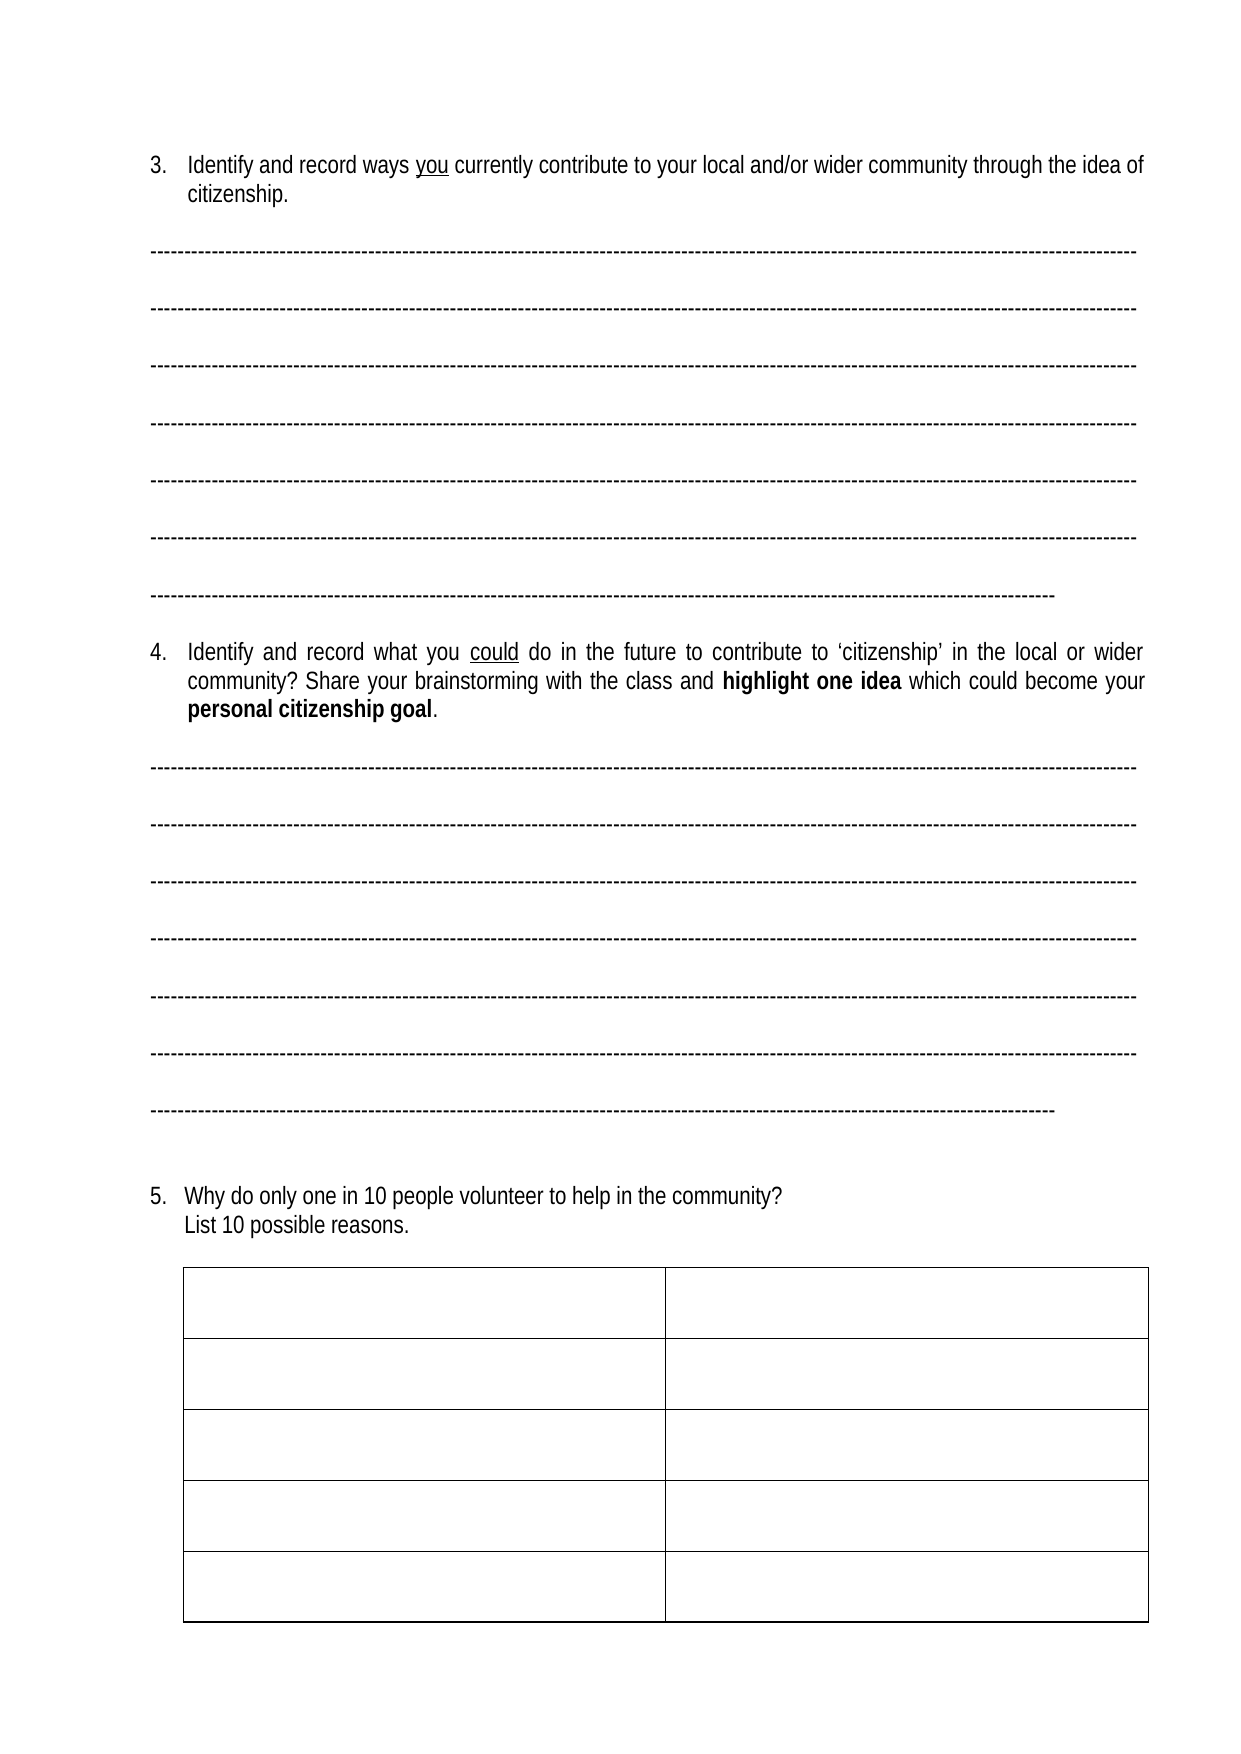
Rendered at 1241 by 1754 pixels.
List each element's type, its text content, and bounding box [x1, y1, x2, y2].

table_cell [666, 1410, 1148, 1480]
table_header [666, 1268, 1148, 1338]
table_cell [666, 1552, 1148, 1621]
table_cell [666, 1339, 1148, 1409]
text ------------------------------------------------------------------------------------------------------------------------------------------------------------------------------------------------------------------------------------------------------------------------------------------------------------------------------------------------------------------------------------------------------------------------------------------------------------------------------------------------------------------------------------------------------------------------------------------------------------------------------------------------------------------------------------------------------------------------------------------------------------------------------------------------------------------------------------------------------------------------------------------------------------------------------------------------------------------------------------------------------------------------------------------- [150, 752, 1146, 1124]
table_cell [184, 1552, 665, 1621]
list Identify and record what you could do in the future to contribute to ‘citizenship’ in the local or wider community? Share your brainstorming with the class and highlight one idea which could become your personal citizenship goal. [150, 637, 1146, 723]
table_cell [666, 1481, 1148, 1551]
text 5. Why do only one in 10 people volunteer to help in the community? [150, 1181, 1233, 1210]
text List 10 possible reasons. [150, 1210, 1233, 1238]
table_cell [184, 1339, 665, 1409]
table_cell [184, 1481, 665, 1551]
table_header [184, 1268, 665, 1338]
list Identify and record ways you currently contribute to your local and/or wider community through the idea of citizenship. [150, 150, 1146, 207]
text ------------------------------------------------------------------------------------------------------------------------------------------------------------------------------------------------------------------------------------------------------------------------------------------------------------------------------------------------------------------------------------------------------------------------------------------------------------------------------------------------------------------------------------------------------------------------------------------------------------------------------------------------------------------------------------------------------------------------------------------------------------------------------------------------------------------------------------------------------------------------------------------------------------------------------------------------------------------------------------------------------------------------------------------- [150, 236, 1146, 608]
table_cell [184, 1410, 665, 1480]
